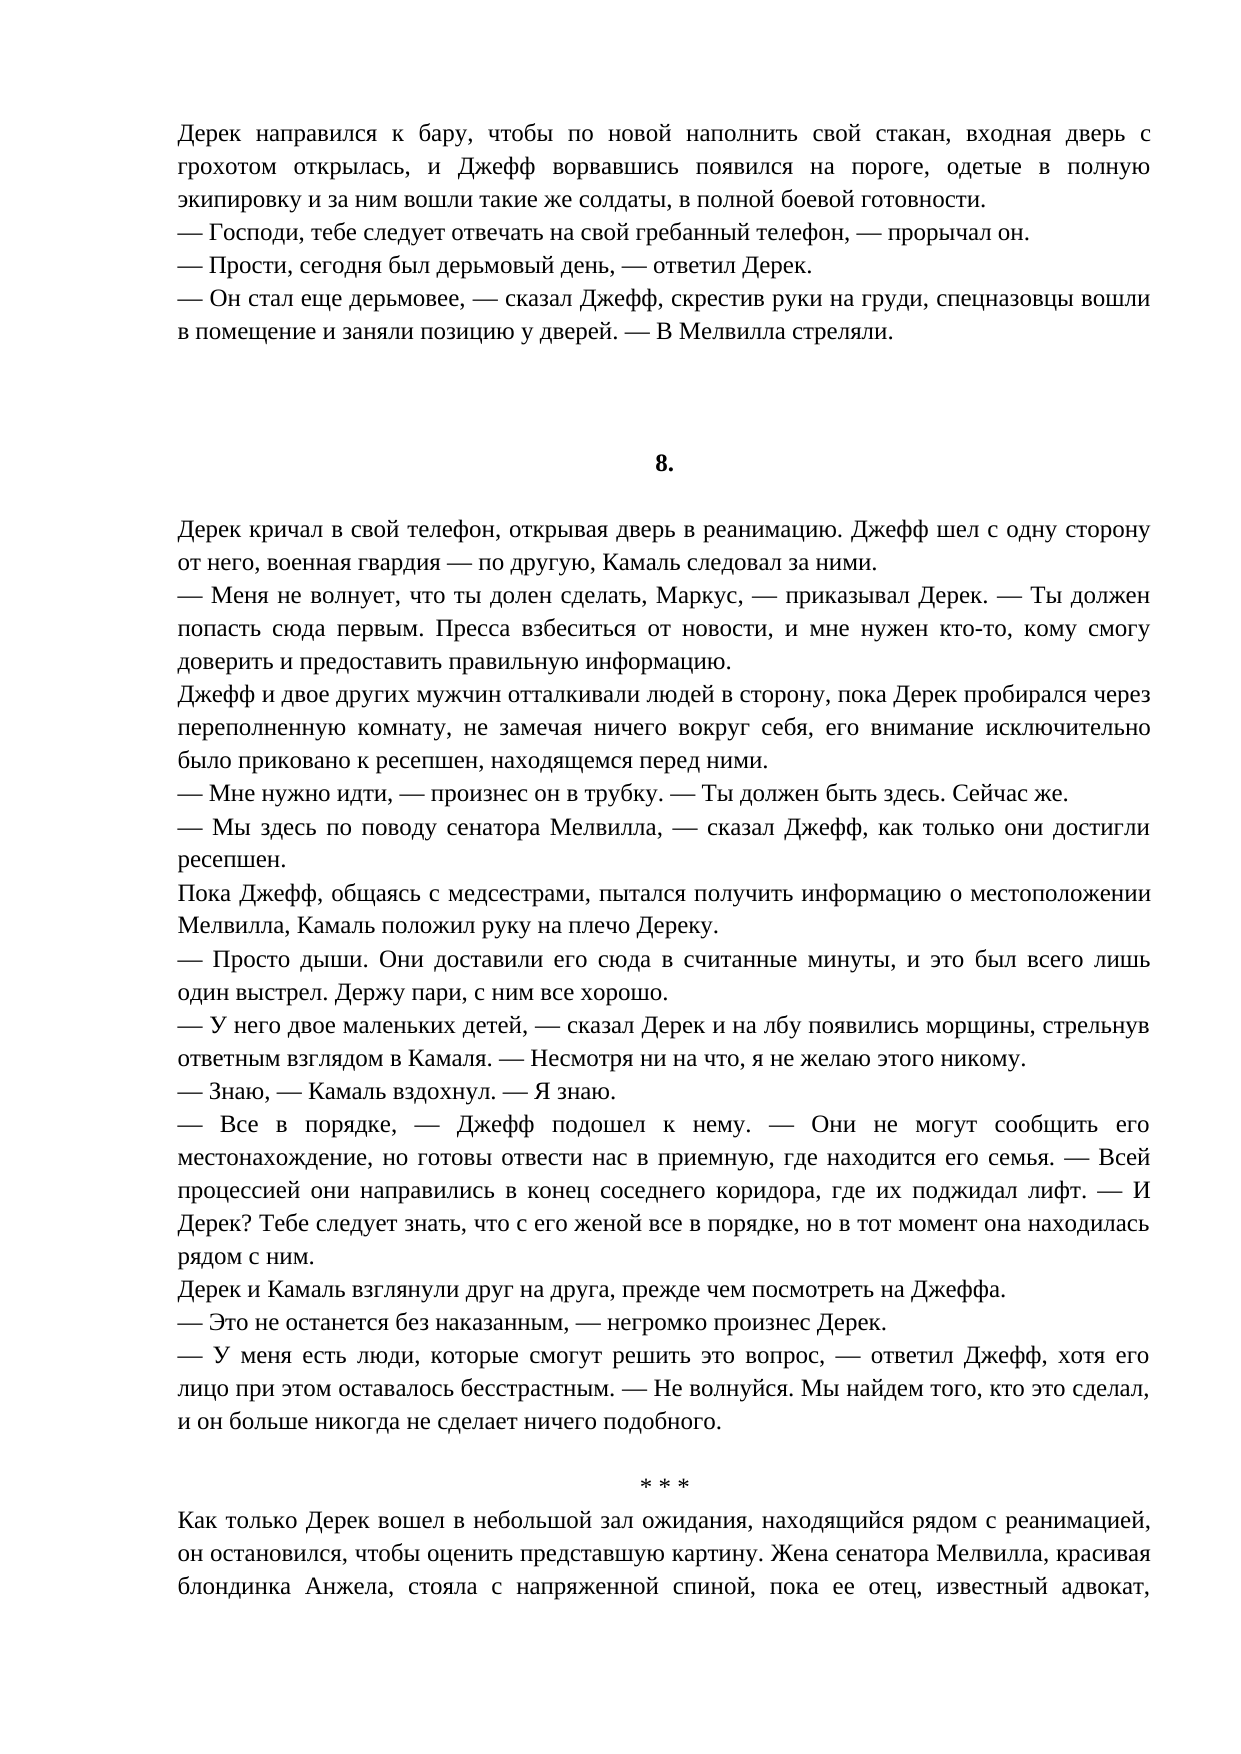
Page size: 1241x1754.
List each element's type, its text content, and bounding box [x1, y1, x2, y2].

text 8. [177, 448, 1152, 477]
text — Он стал еще дерьмовее, — сказал Джефф, скрестив руки на груди, спецназовцы вошли в помещение и заняли позицию у дверей. — В Мелвилла стреляли. [177, 283, 1152, 345]
text — Знаю, — Камаль вздохнул. — Я знаю. [177, 1076, 1152, 1104]
text Джефф и двое других мужчин отталкивали людей в сторону, пока Дерек пробирался через переполненную комнату, не замечая ничего вокруг себя, его внимание исключительно было приковано к ресепшен, находящемся перед ними. [177, 679, 1152, 774]
text — Господи, тебе следует отвечать на свой гребанный телефон, — прорычал он. [177, 217, 1152, 246]
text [177, 1505, 1152, 1600]
text — Просто дыши. Они доставили его сюда в считанные минуты, и это был всего лишь один выстрел. Держу пари, с ним все хорошо. [177, 944, 1152, 1005]
text — Все в порядке, — Джефф подошел к нему. — Они не могут сообщить его местонахождение, но готовы отвести нас в приемную, где находится его семья. — Всей процессией они направились в конец соседнего коридора, где их поджидал лифт. — И Дерек? Тебе следует знать, что с его женой все в порядке, но в тот момент она находилась рядом с ним. [177, 1109, 1152, 1269]
text * * * [177, 1472, 1152, 1501]
text — Прости, сегодня был дерьмовый день, — ответил Дерек. [177, 250, 1152, 279]
text — У меня есть люди, которые смогут решить это вопрос, — ответил Джефф, хотя его лицо при этом оставалось бесстрастным. — Не волнуйся. Мы найдем того, кто это сделал, и он больше никогда не сделает ничего подобного. [177, 1340, 1152, 1435]
text — Меня не волнует, что ты долен сделать, Маркус, — приказывал Дерек. — Ты должен попасть сюда первым. Пресса взбеситься от новости, и мне нужен кто-то, кому смогу доверить и предоставить правильную информацию. [177, 580, 1152, 675]
text Дерек направился к бару, чтобы по новой наполнить свой стакан, входная дверь с грохотом открылась, и Джефф ворвавшись появился на пороге, одетые в полную экипировку и за ним вошли такие же солдаты, в полной боевой готовности. [177, 118, 1152, 213]
text Пока Джефф, общаясь с медсестрами, пытался получить информацию о местоположении Мелвилла, Камаль положил руку на плечо Дереку. [177, 878, 1152, 939]
text — У него двое маленьких детей, — сказал Дерек и на лбу появились морщины, стрельнув ответным взглядом в Камаля. — Несмотря ни на что, я не желаю этого никому. [177, 1010, 1152, 1071]
text — Мне нужно идти, — произнес он в трубку. — Ты должен быть здесь. Сейчас же. [177, 778, 1152, 807]
text Дерек кричал в свой телефон, открывая дверь в реанимацию. Джефф шел с одну сторону от него, военная гвардия — по другую, Камаль следовал за ними. [177, 514, 1152, 576]
text Дерек и Камаль взглянули друг на друга, прежде чем посмотреть на Джеффа. [177, 1274, 1152, 1303]
text — Мы здесь по поводу сенатора Мелвилла, — сказал Джефф, как только они достигли ресепшен. [177, 812, 1152, 873]
text — Это не останется без наказанным, — негромко произнес Дерек. [177, 1307, 1152, 1336]
